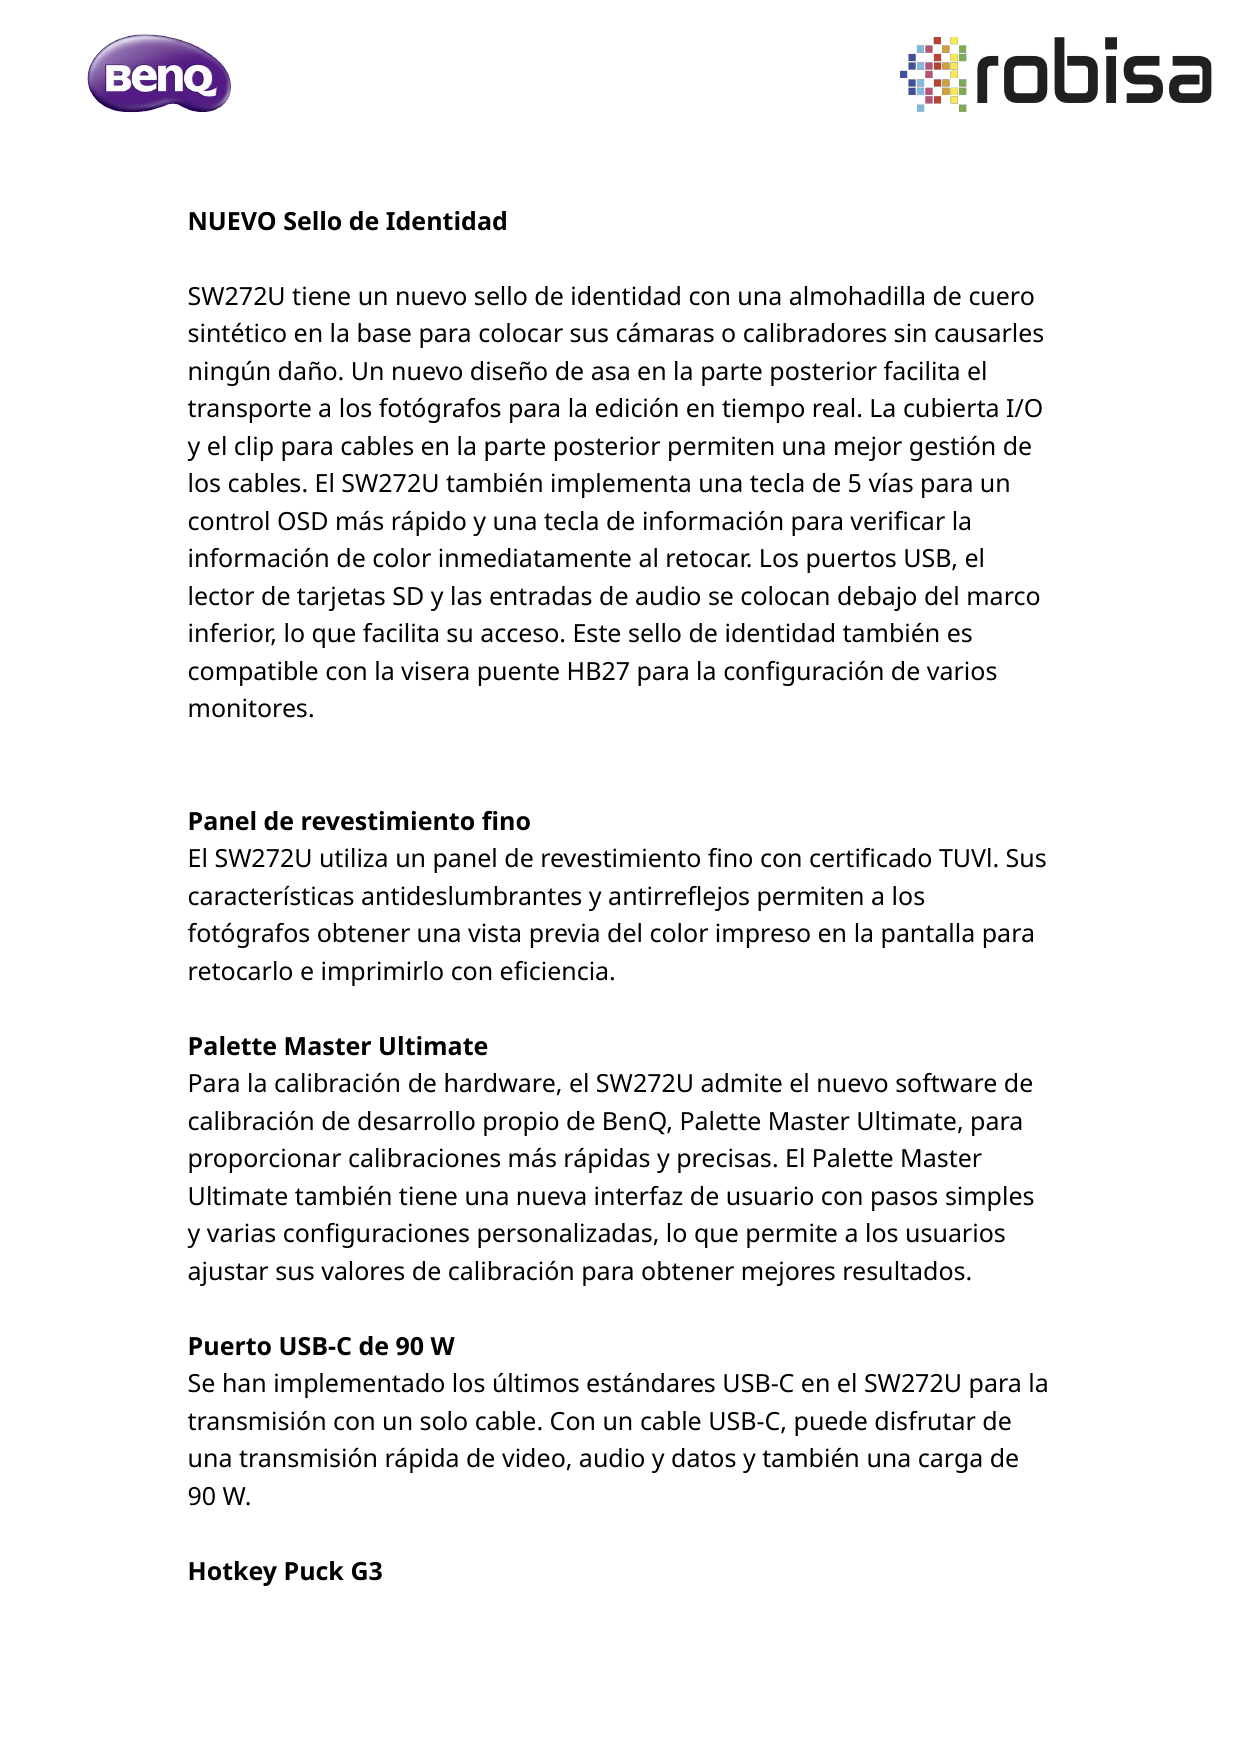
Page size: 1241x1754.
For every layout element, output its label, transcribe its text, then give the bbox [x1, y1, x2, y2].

text Se han implementado los últimos estándares USB-C en el SW272U para la transmisión con un solo cable. Con un cable USB-C, puede disfrutar de una transmisión rápida de video, audio y datos y también una carga de 90 W. [187, 1364, 1053, 1514]
text Puerto USB-C de 90 W [187, 1327, 1053, 1364]
text Hotkey Puck G3 [187, 1552, 1053, 1589]
picture [900, 37, 1212, 138]
text NUEVO Sello de Identidad [187, 202, 1053, 239]
text Panel de revestimiento fino [187, 802, 1053, 839]
text Para la calibración de hardware, el SW272U admite el nuevo software de calibración de desarrollo propio de BenQ, Palette Master Ultimate, para proporcionar calibraciones más rápidas y precisas. El Palette Master Ultimate también tiene una nueva interfaz de usuario con pasos simples y varias configuraciones personalizadas, lo que permite a los usuarios ajustar sus valores de calibración para obtener mejores resultados. [187, 1064, 1053, 1289]
text El SW272U utiliza un panel de revestimiento fino con certificado TUVl. Sus características antideslumbrantes y antirreflejos permiten a los fotógrafos obtener una vista previa del color impreso en la pantalla para retocarlo e imprimirlo con eficiencia. [187, 839, 1053, 989]
text Palette Master Ultimate [187, 1027, 1053, 1064]
picture [0, 21, 318, 125]
text SW272U tiene un nuevo sello de identidad con una almohadilla de cuero sintético en la base para colocar sus cámaras o calibradores sin causarles ningún daño. Un nuevo diseño de asa en la parte posterior facilita el transporte a los fotógrafos para la edición en tiempo real. La cubierta I/O y el clip para cables en la parte posterior permiten una mejor gestión de los cables. El SW272U también implementa una tecla de 5 vías para un control OSD más rápido y una tecla de información para verificar la información de color inmediatamente al retocar. Los puertos USB, el lector de tarjetas SD y las entradas de audio se colocan debajo del marco inferior, lo que facilita su acceso. Este sello de identidad también es compatible con la visera puente HB27 para la configuración de varios monitores. [187, 277, 1053, 727]
